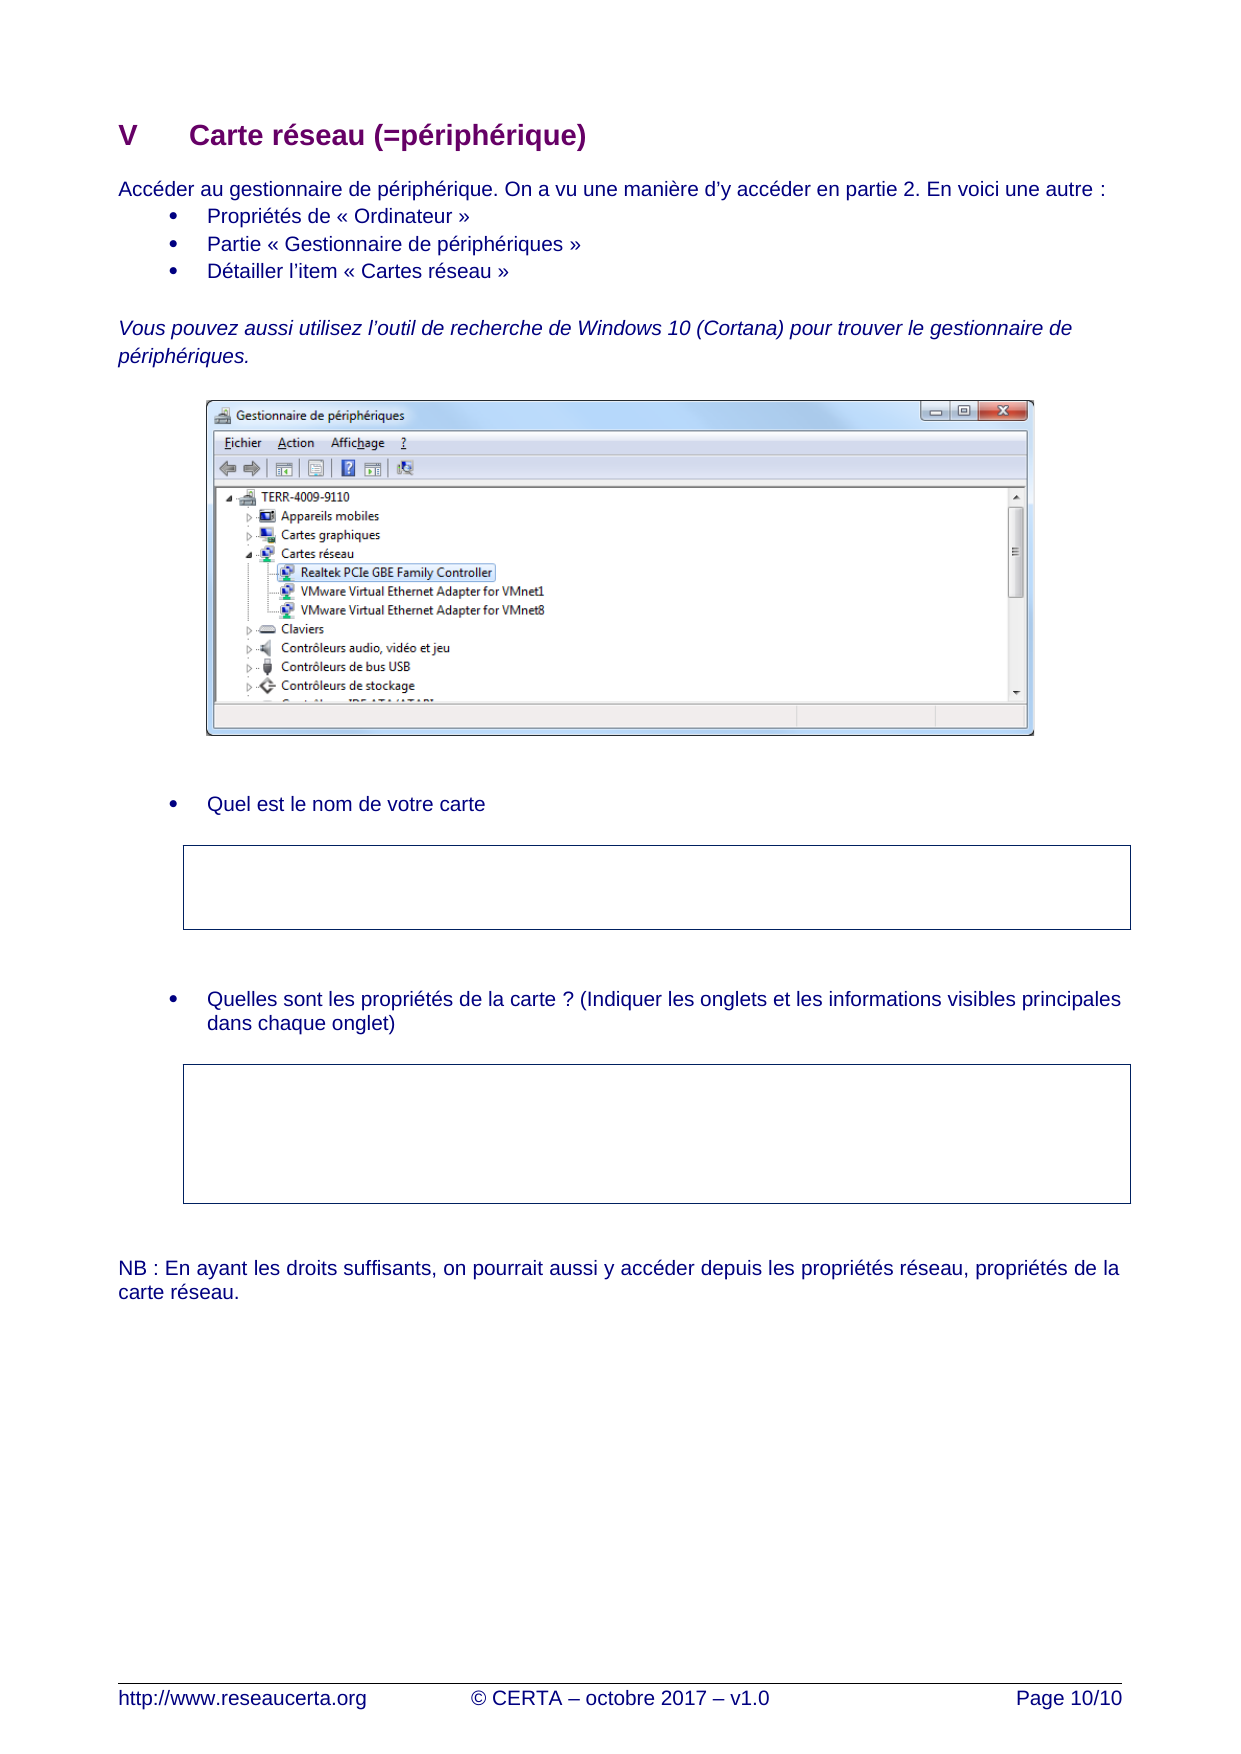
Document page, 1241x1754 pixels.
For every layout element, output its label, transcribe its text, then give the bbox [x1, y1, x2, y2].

picture [206, 400, 1035, 736]
subtitle Carte réseau (=périphérique) [118, 118, 1122, 152]
list Partie « Gestionnaire de périphériques » [169, 232, 1122, 256]
text Vous pouvez aussi utilisez l’outil de recherche de Windows 10 (Cortana) pour trouver le gestionnaire de périphériques. [118, 316, 1122, 368]
text NB : En ayant les droits suffisants, on pourrait aussi y accéder depuis les propriétés réseau, propriétés de la carte réseau. [118, 1256, 1122, 1303]
text Accéder au gestionnaire de périphérique. On a vu une manière d’y accéder en partie 2. En voici une autre : [118, 177, 1122, 201]
list Propriétés de « Ordinateur » [169, 204, 1122, 228]
list Quelles sont les propriétés de la carte ? (Indiquer les onglets et les informations visibles principales dans chaque onglet) [169, 987, 1122, 1035]
list Quel est le nom de votre carte [169, 792, 1122, 816]
list Détailler l’item « Cartes réseau » [169, 259, 1122, 283]
